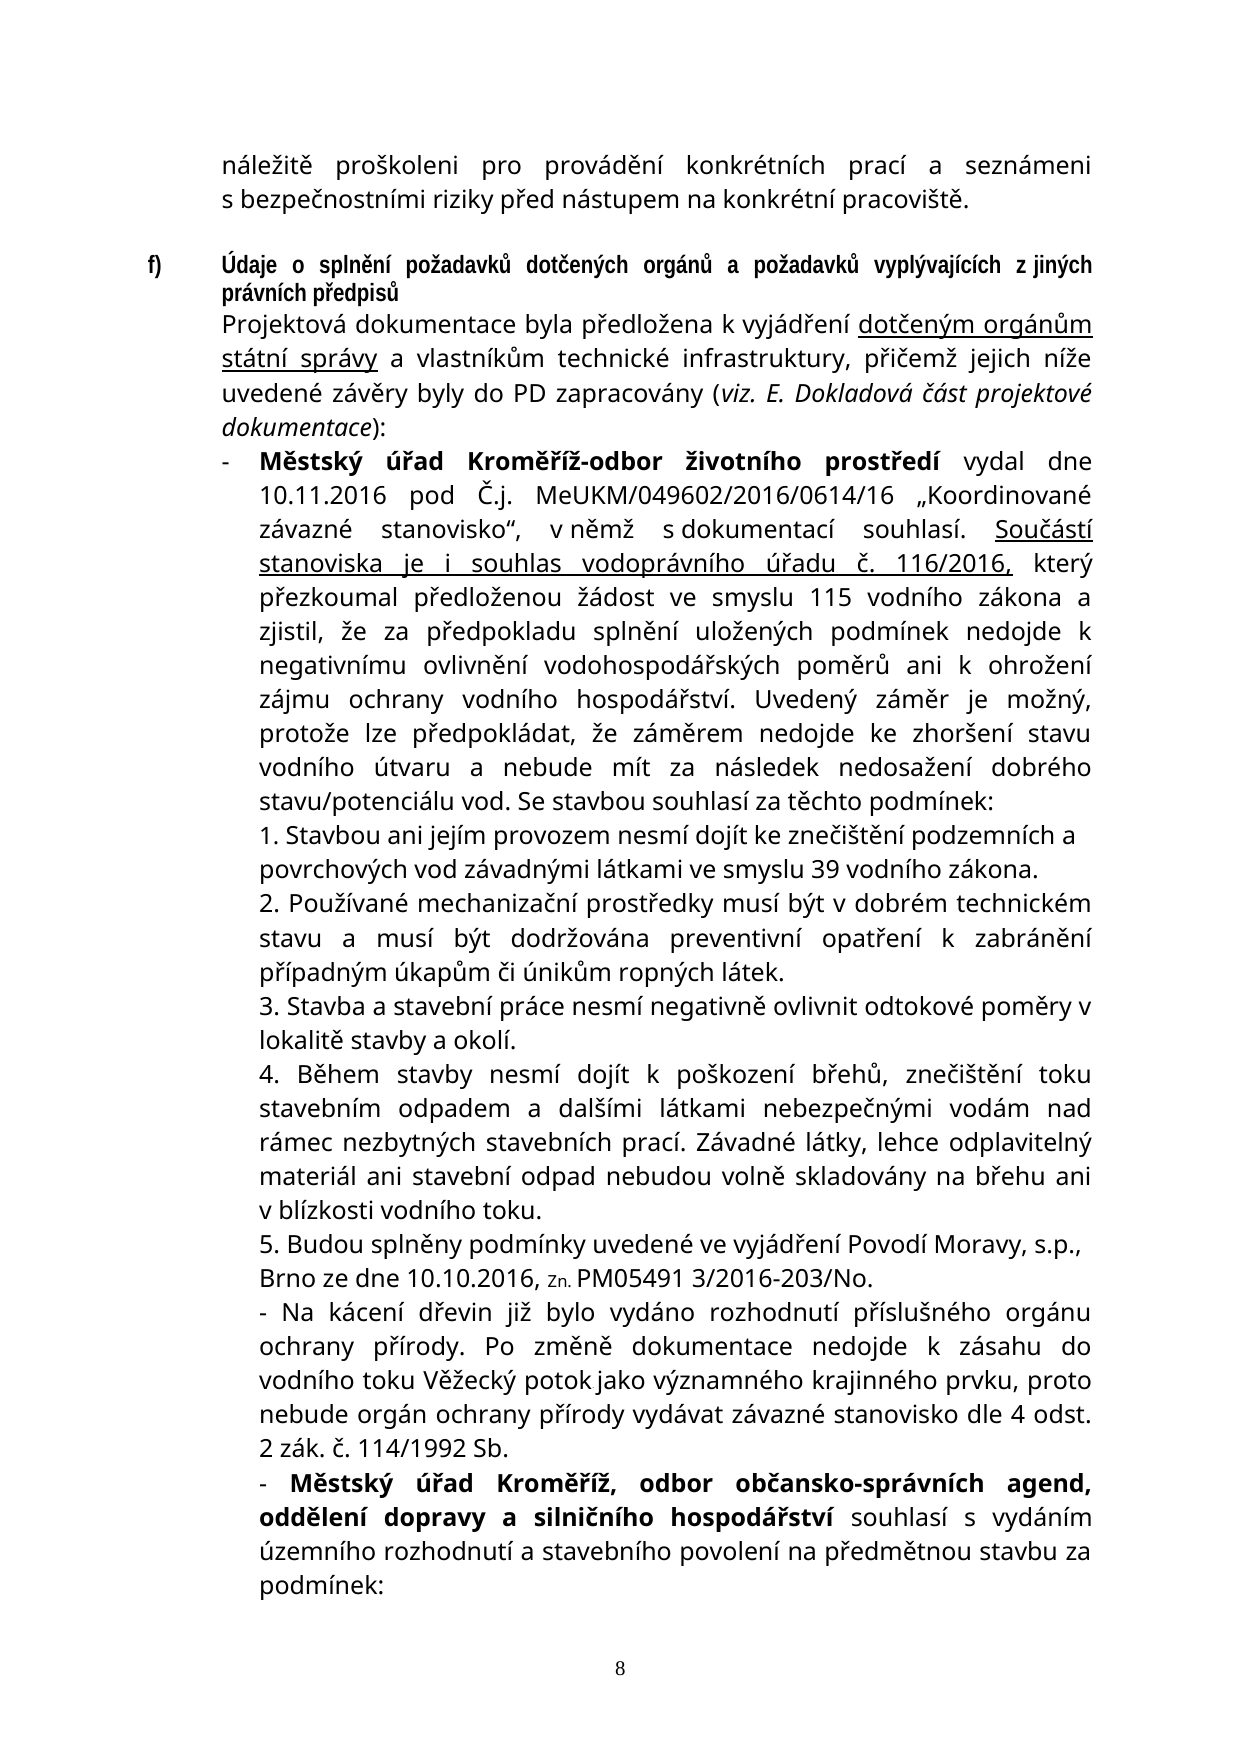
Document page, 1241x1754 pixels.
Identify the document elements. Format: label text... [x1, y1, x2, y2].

list 1. Stavbou ani jejím provozem nesmí dojít ke znečištění podzemních a povrchových vod závadnými látkami ve smyslu 39 vodního zákona. [259, 818, 1093, 886]
list Městský úřad Kroměříž-odbor životního prostředí vydal dne 10.11.2016 pod Č.j. MeUKM/049602/2016/0614/16 „Koordinované závazné stanovisko“, v němž s dokumentací souhlasí. Součástí stanoviska je i souhlas vodoprávního úřadu č. 116/2016, který přezkoumal předloženou žádost ve smyslu 115 vodního zákona a zjistil, že za předpokladu splnění uložených podmínek nedojde k negativnímu ovlivnění vodohospodářských poměrů ani k ohrožení zájmu ochrany vodního hospodářství. Uvedený záměr je možný, protože lze předpokládat, že záměrem nedojde ke zhoršení stavu vodního útvaru a nebude mít za následek nedosažení dobrého stavu/potenciálu vod. Se stavbou souhlasí za těchto podmínek: [221, 443, 1093, 818]
list Údaje o splnění požadavků dotčených orgánů a požadavků vyplývajících z jiných právních předpisů [148, 250, 1093, 307]
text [221, 148, 1093, 216]
text - Na kácení dřevin již bylo vydáno rozhodnutí příslušného orgánu ochrany přírody. Po změně dokumentace nedojde k zásahu do vodního toku Věžecký potok- jako významného krajinného prvku, proto nebude orgán ochrany přírody vydávat závazné stanovisko dle 4 odst. 2 zák. č. 114/1992 Sb. [259, 1295, 1093, 1465]
list 5. Budou splněny podmínky uvedené ve vyjádření Povodí Moravy, s.p., Brno ze dne 10.10.2016, Zn. PM05491 3/2016-203/No. [259, 1227, 1093, 1295]
list 3. Stavba a stavební práce nesmí negativně ovlivnit odtokové poměry v lokalitě stavby a okolí. [259, 988, 1093, 1056]
text Projektová dokumentace byla předložena k vyjádření dotčeným orgánům státní správy a vlastníkům technické infrastruktury, přičemž jejich níže uvedené závěry byly do PD zapracovány (viz. E. Dokladová část projektové dokumentace): [221, 307, 1093, 443]
text - Městský úřad Kroměříž, odbor občansko-správních agend, oddělení dopravy a silničního hospodářství souhlasí s vydáním územního rozhodnutí a stavebního povolení na předmětnou stavbu za podmínek: [259, 1465, 1093, 1601]
list 4. Během stavby nesmí dojít k poškození břehů, znečištění toku stavebním odpadem a dalšími látkami nebezpečnými vodám nad rámec nezbytných stavebních prací. Závadné látky, lehce odplavitelný materiál ani stavební odpad nebudou volně skladovány na břehu ani v blízkosti vodního toku. [259, 1056, 1093, 1227]
list 2. Používané mechanizační prostředky musí být v dobrém technickém stavu a musí být dodržována preventivní opatření k zabránění případným úkapům či únikům ropných látek. [259, 886, 1093, 988]
